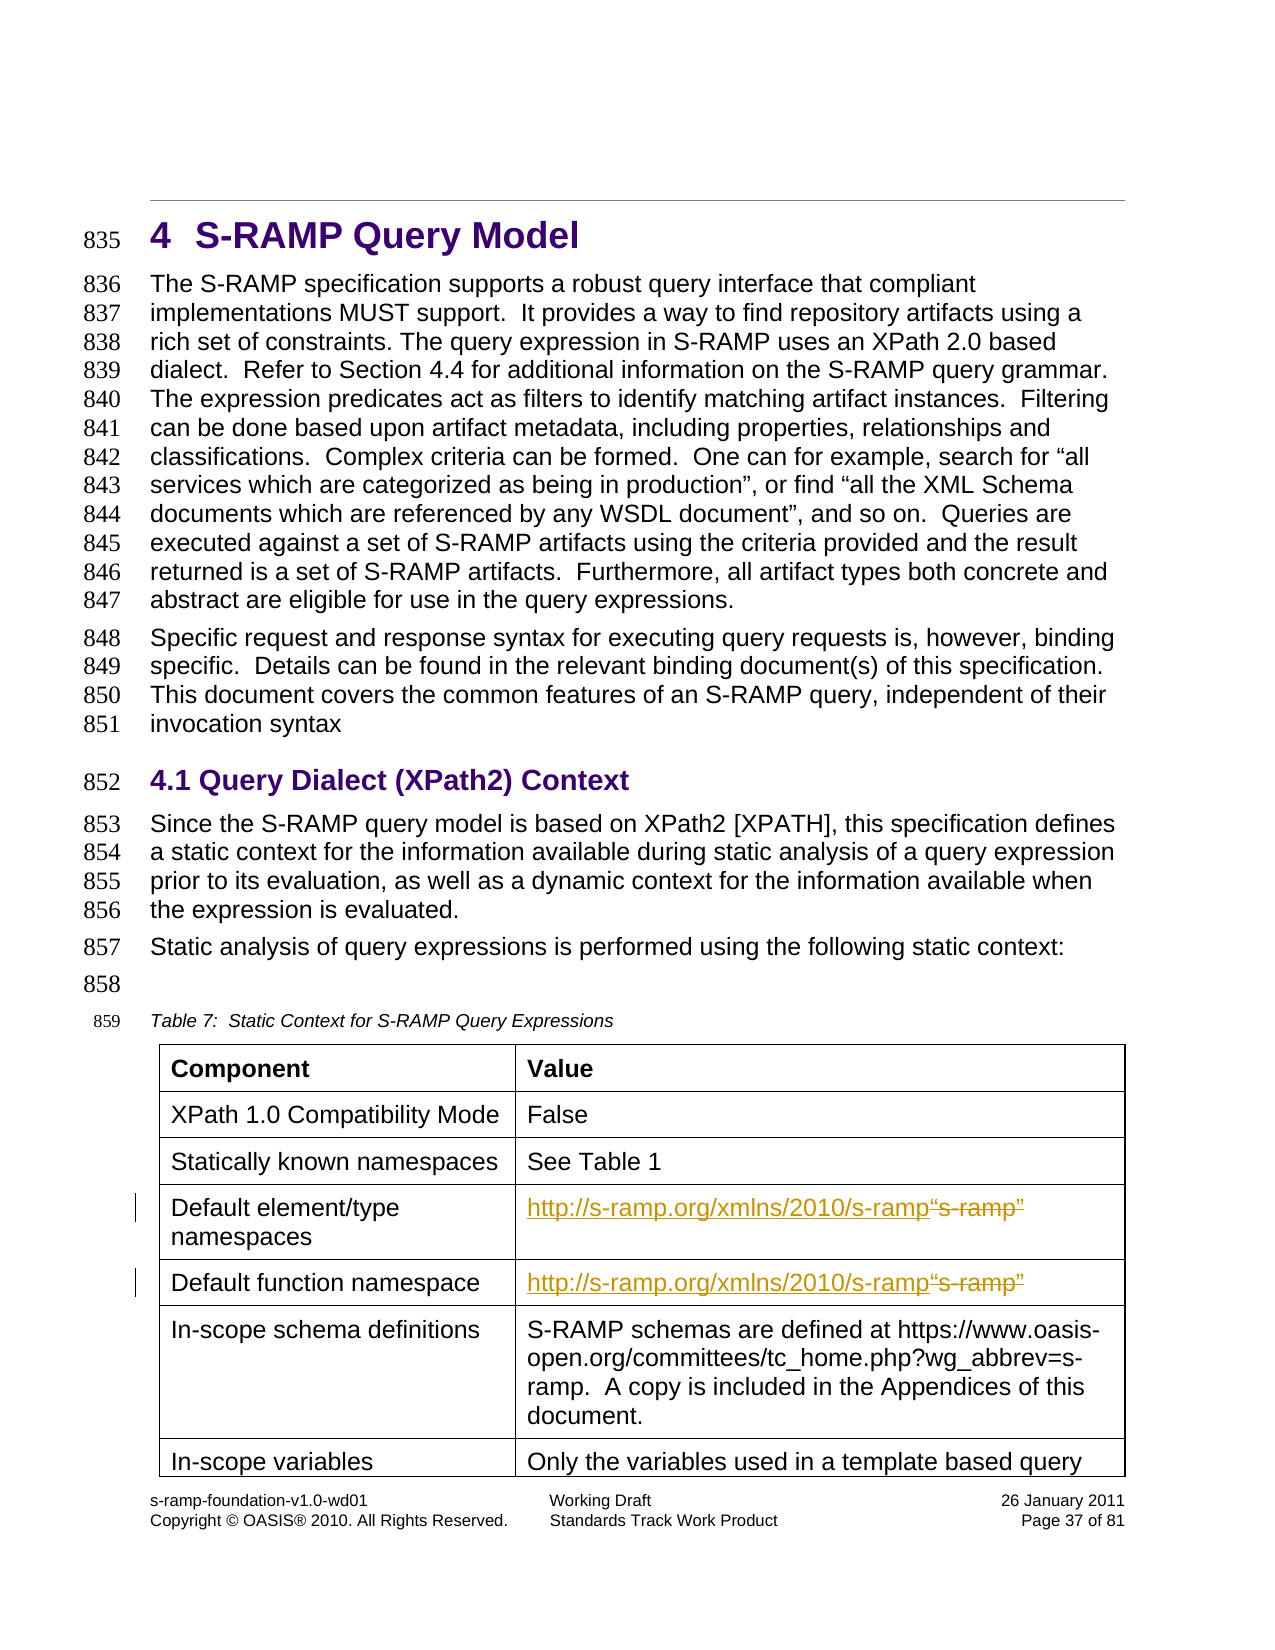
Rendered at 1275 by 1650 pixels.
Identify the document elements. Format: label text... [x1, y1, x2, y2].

table_cell In-scope variables [160, 1439, 515, 1476]
table_cell Statically known namespaces [160, 1138, 515, 1184]
subtitle S-RAMP Query Model [150, 201, 1125, 257]
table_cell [516, 1439, 1124, 1476]
table_cell In-scope schema definitions [160, 1306, 515, 1438]
table_cell [516, 1185, 1124, 1259]
text Static analysis of query expressions is performed using the following static context: [150, 932, 1125, 961]
table_cell False [516, 1092, 1124, 1137]
table_cell XPath 1.0 Compatibility Mode [160, 1092, 515, 1137]
table_cell Default function namespace [160, 1260, 515, 1305]
subtitle Query Dialect (XPath2) Context [150, 762, 1125, 796]
table_header Component [160, 1045, 515, 1091]
table_cell [516, 1260, 1124, 1305]
text Table 7: Static Context for S-RAMP Query Expressions [150, 1010, 1125, 1032]
text Specific request and response syntax for executing query requests is, however, binding specific. Details can be found in the relevant binding document(s) of this specification. This document covers the common features of an S-RAMP query, independent of their invocation syntax [150, 622, 1125, 737]
table_cell S-RAMP schemas are defined at https://www.oasis-open.org/committees/tc_home.php?wg_abbrev=s-ramp. A copy is included in the Appendices of this document. [516, 1306, 1124, 1438]
table_cell See Table 1 [516, 1138, 1124, 1184]
table_header Value [516, 1045, 1124, 1091]
text Since the S-RAMP query model is based on XPath2 [XPATH], this specification defines a static context for the information available during static analysis of a query expression prior to its evaluation, as well as a dynamic context for the information available when the expression is evaluated. [150, 808, 1125, 923]
table_cell Default element/type namespaces [160, 1185, 515, 1259]
text The S-RAMP specification supports a robust query interface that compliant implementations MUST support. It provides a way to find repository artifacts using a rich set of constraints. The query expression in S-RAMP uses an XPath 2.0 based dialect. Refer to Section 4.4 for additional information on the S-RAMP query grammar. The expression predicates act as filters to identify matching artifact instances. Filtering can be done based upon artifact metadata, including properties, relationships and classifications. Complex criteria can be formed. One can for example, search for “all services which are categorized as being in production”, or find “all the XML Schema documents which are referenced by any WSDL document”, and so on. Queries are executed against a set of S-RAMP artifacts using the criteria provided and the result returned is a set of S-RAMP artifacts. Furthermore, all artifact types both concrete and abstract are eligible for use in the query expressions. [150, 269, 1125, 614]
